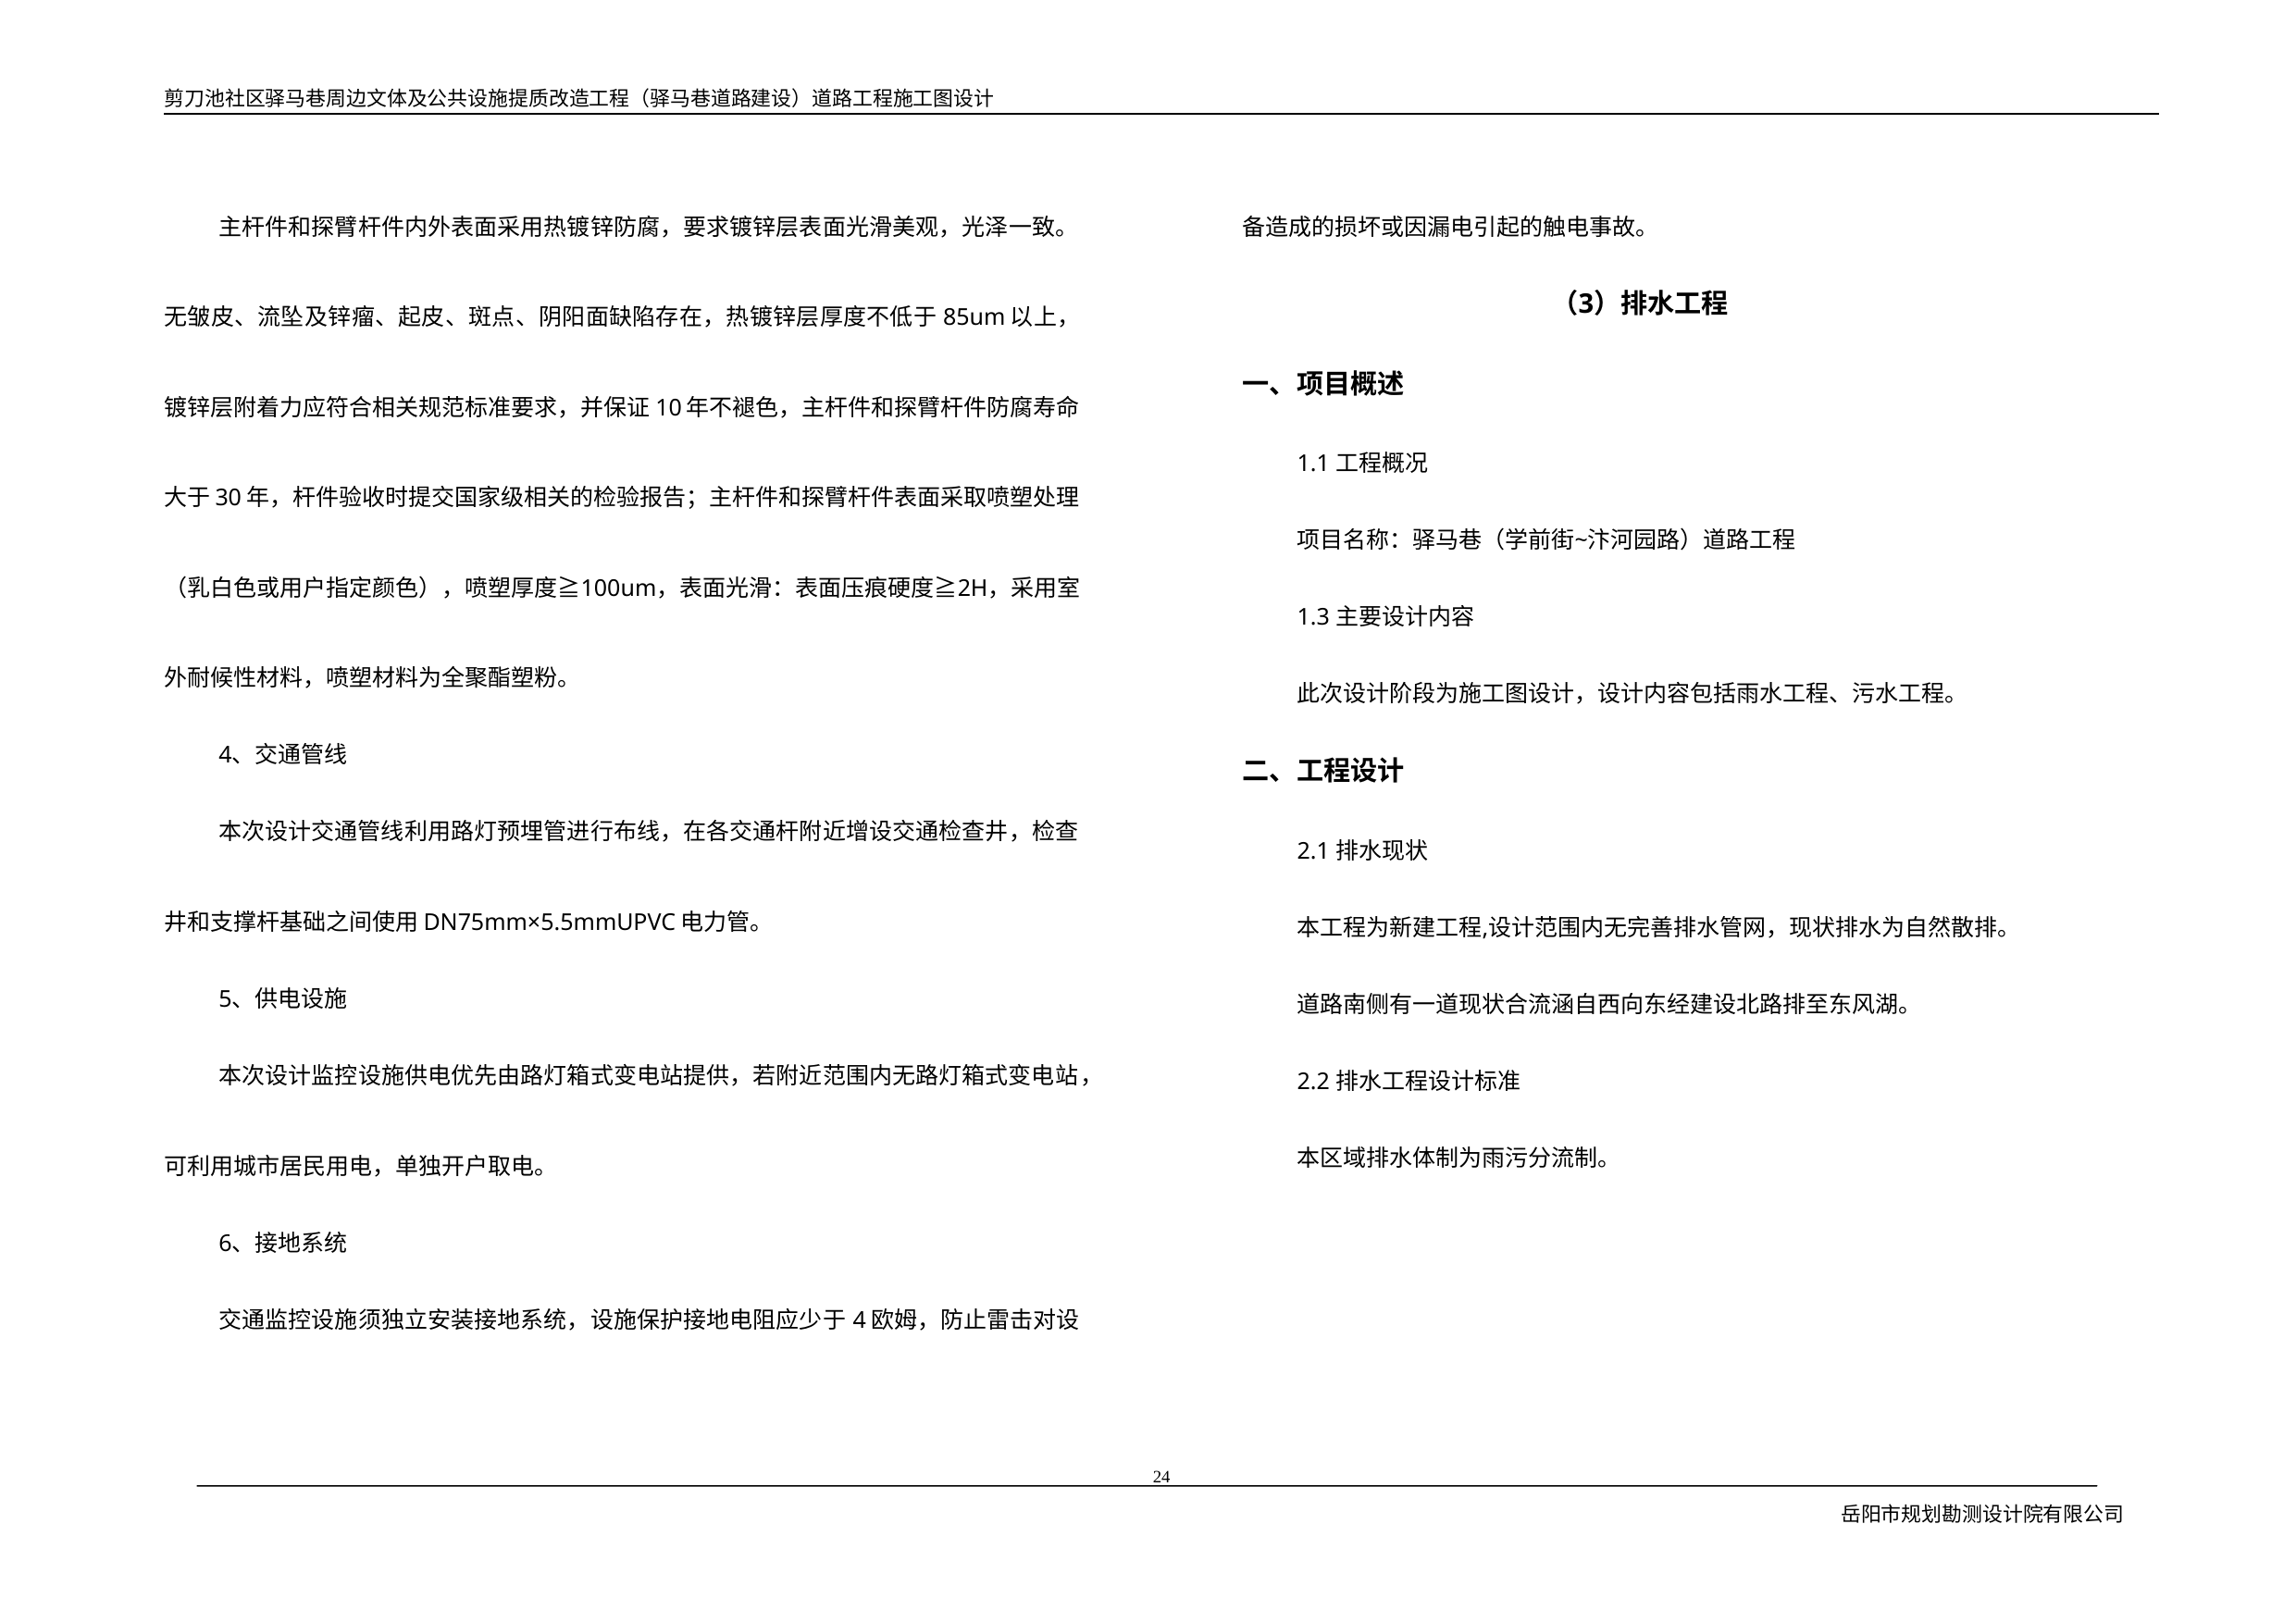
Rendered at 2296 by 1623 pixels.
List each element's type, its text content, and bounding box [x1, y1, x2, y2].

text 5、供电设施 [164, 967, 1080, 1027]
text 本次设计交通管线利用路灯预埋管进行布线，在各交通杆附近增设交通检查井，检查井和支撑杆基础之间使用DN75mm×5.5mmUPVC电力管。 [164, 799, 1080, 950]
text 主杆件和探臂杆件内外表面采用热镀锌防腐，要求镀锌层表面光滑美观，光泽一致。无皱皮、流坠及锌瘤、起皮、斑点、阴阳面缺陷存在，热镀锌层厚度不低于85um以上，镀锌层附着力应符合相关规范标准要求，并保证10年不褪色，主杆件和探臂杆件防腐寿命大于30年，杆件验收时提交国家级相关的检验报告；主杆件和探臂杆件表面采取喷塑处理（乳白色或用户指定颜色），喷塑厚度≧100um，表面光滑：表面压痕硬度≧2H，采用室外耐候性材料，喷塑材料为全聚酯塑粉。 [164, 195, 1080, 706]
text 1.3 主要设计内容 [1242, 585, 2159, 645]
text 本次设计监控设施供电优先由路灯箱式变电站提供，若附近范围内无路灯箱式变电站，可利用城市居民用电，单独开户取电。 [164, 1044, 1080, 1195]
text 2.2 排水工程设计标准 [1242, 1049, 2159, 1109]
text 项目名称：驿马巷（学前街~汴河园路）道路工程 [1242, 508, 2159, 568]
text 1.1 工程概况 [1242, 431, 2159, 491]
text 二、工程设计 [1242, 739, 2159, 799]
text 此次设计阶段为施工图设计，设计内容包括雨水工程、污水工程。 [1242, 663, 2159, 723]
text 道路南侧有一道现状合流涵自西向东经建设北路排至东风湖。 [1242, 973, 2159, 1033]
text 6、接地系统 [164, 1211, 1080, 1271]
text 2.1 排水现状 [1242, 819, 2159, 879]
text 本工程为新建工程,设计范围内无完善排水管网，现状排水为自然散排。 [1242, 896, 2159, 956]
text 交通监控设施须独立安装接地系统，设施保护接地电阻应少于4欧姆，防止雷击对设备造成的损坏或因漏电引起的触电事故。 [164, 1288, 1080, 1348]
text （3）排水工程 [1242, 272, 2159, 332]
text 4、交通管线 [164, 723, 1080, 783]
text 交通监控设施须独立安装接地系统，设施保护接地电阻应少于4欧姆，防止雷击对设备造成的损坏或因漏电引起的触电事故。 [1242, 195, 2159, 255]
text 一、项目概述 [1242, 352, 2159, 412]
text 本区域排水体制为雨污分流制。 [1242, 1126, 2159, 1186]
